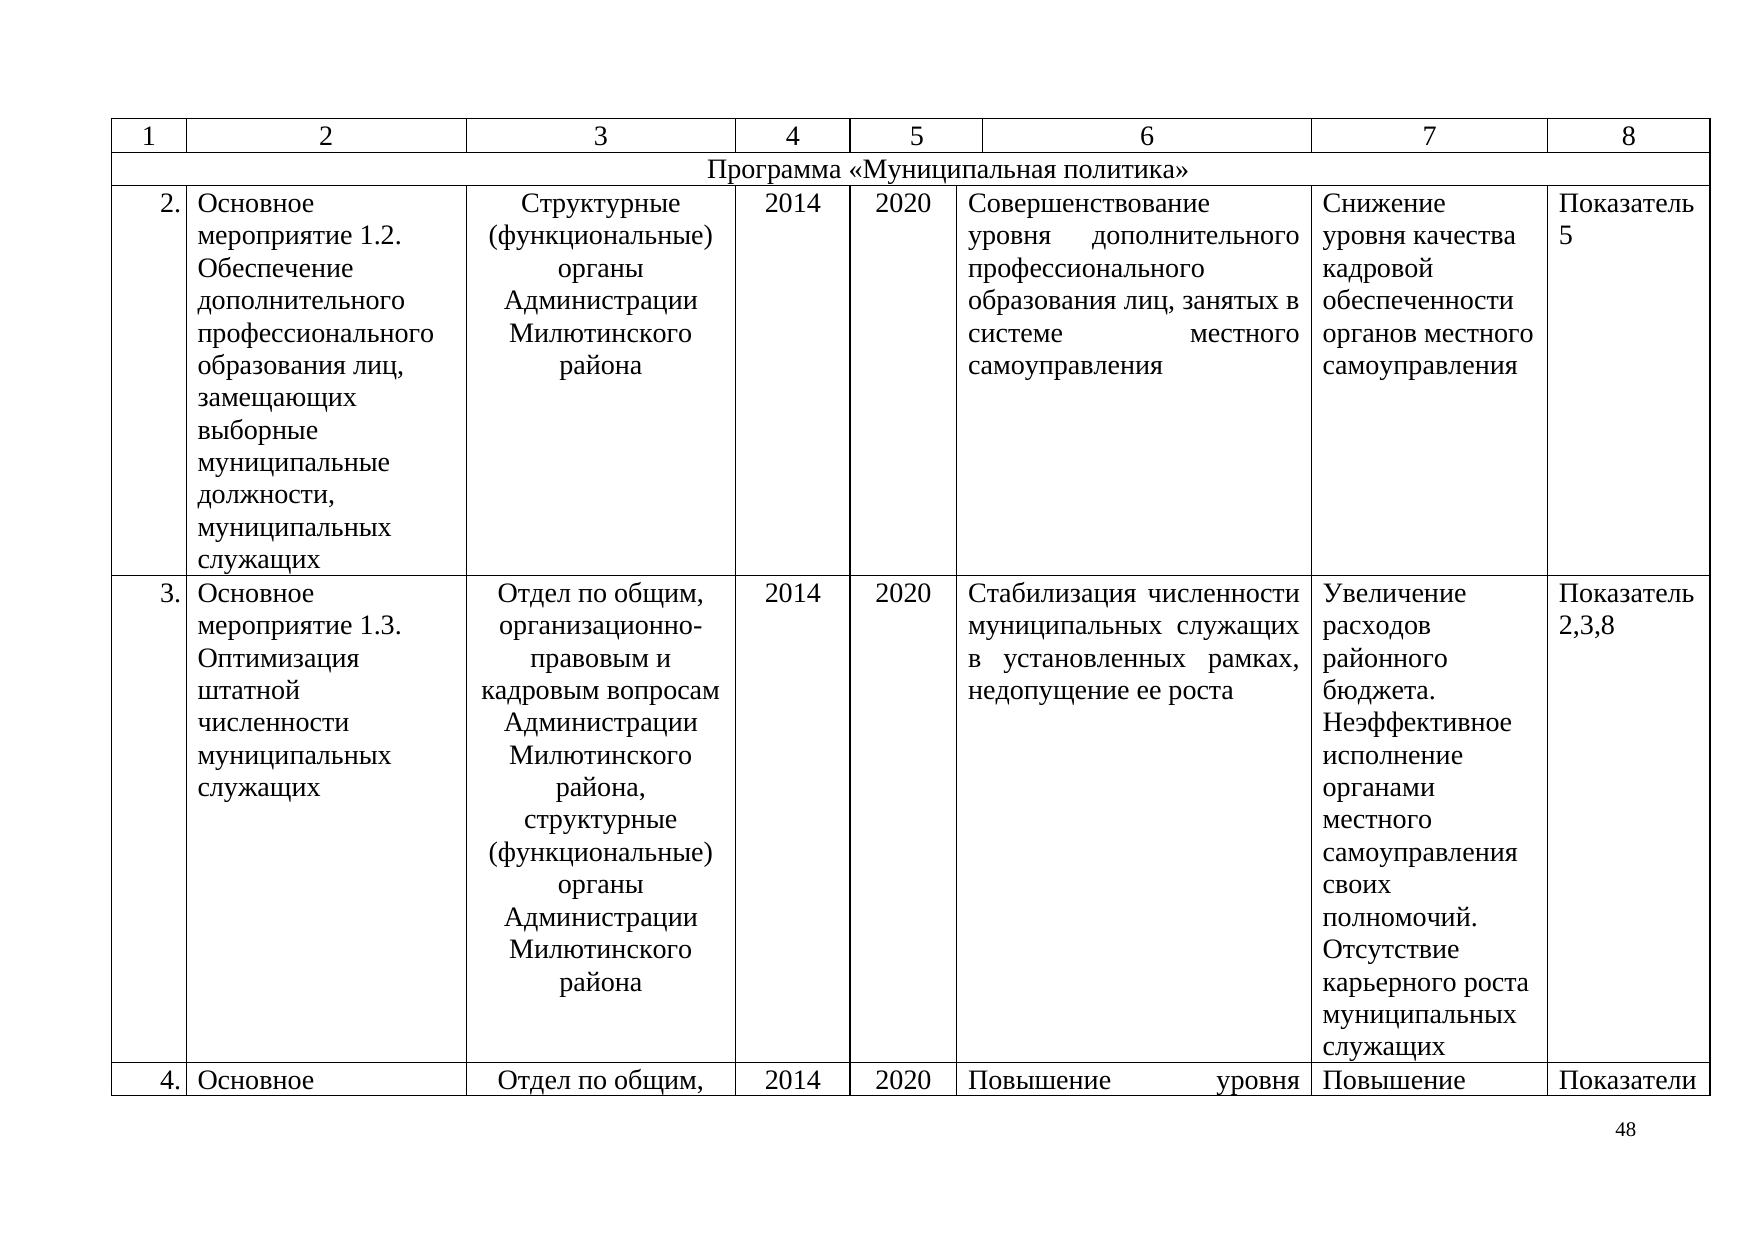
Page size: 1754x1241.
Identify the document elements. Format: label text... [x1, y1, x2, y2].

table_cell Отдел по общим, организационно-правовым и кадровым вопросам Администрации Милютинского района, структурные (функциональные) органы Администрации Милютинского района [467, 576, 735, 1062]
table_cell [112, 1063, 186, 1095]
table_cell Увеличение расходов районного бюджета. Неэффективное исполнение органами местного самоуправления своих полномочий. Отсутствие карьерного роста муниципальных служащих [1312, 576, 1547, 1062]
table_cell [187, 1063, 466, 1095]
table_header 3 [467, 119, 735, 152]
table_header 7 [1312, 119, 1547, 152]
table_cell Структурные (функциональные) органы Администрации Милютинского района [467, 186, 735, 575]
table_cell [467, 1063, 735, 1095]
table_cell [1312, 1063, 1547, 1095]
table_cell [112, 576, 186, 1062]
table_cell 2014 [736, 576, 849, 1062]
table_header 5 [851, 119, 982, 152]
table_cell 2020 [851, 576, 956, 1062]
table_cell Показатель 5 [1548, 186, 1709, 575]
table_cell [112, 186, 186, 575]
table_header 6 [983, 119, 1311, 152]
table_cell Снижение уровня качества кадровой обеспеченности органов местного самоуправления [1312, 186, 1547, 575]
table_cell Программа «Муниципальная политика» [112, 153, 1709, 185]
table_cell Основное мероприятие 1.2. Обеспечение дополнительного профессионального образования лиц, замещающих выборные муниципальные должности, муниципальных служащих [187, 186, 466, 575]
table_header 4 [736, 119, 849, 152]
table_cell Основное мероприятие 1.3. Оптимизация штатной численности муниципальных служащих [187, 576, 466, 1062]
table_header 1 [112, 119, 186, 152]
table_cell 2014 [736, 186, 849, 575]
table_cell Показатели 1,7 [1548, 1063, 1709, 1095]
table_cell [957, 1063, 1311, 1095]
table_header 2 [187, 119, 466, 152]
table_cell 2014 [736, 1063, 849, 1095]
table_cell 2020 [851, 1063, 956, 1095]
table_cell 2020 [851, 186, 956, 575]
table_cell Показатель 2,3,8 [1548, 576, 1709, 1062]
table_cell Совершенствование уровня дополнительного профессионального образования лиц, занятых в системе местного самоуправления [957, 186, 1311, 575]
table_cell Стабилизация численности муниципальных служащих в установленных рамках, недопущение ее роста [957, 576, 1311, 1062]
table_header 8 [1548, 119, 1709, 152]
